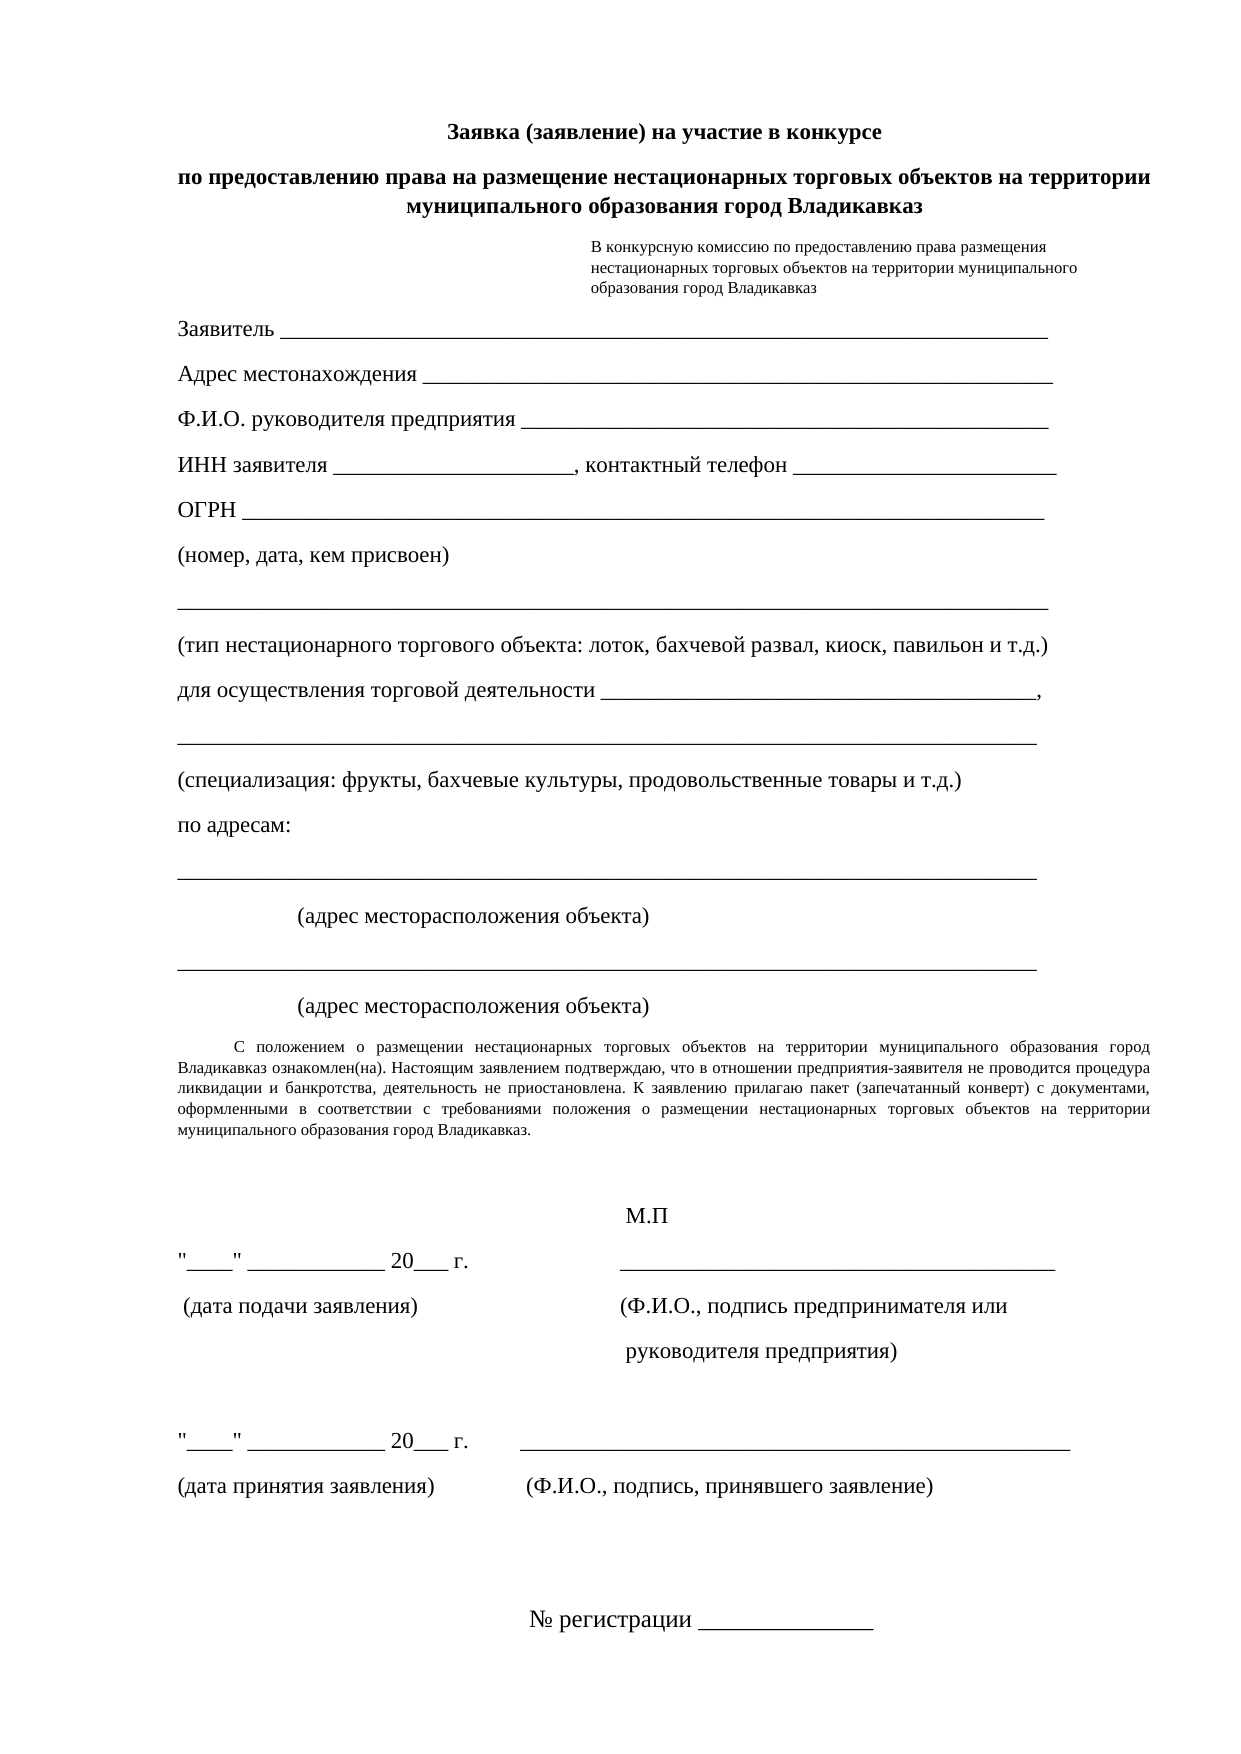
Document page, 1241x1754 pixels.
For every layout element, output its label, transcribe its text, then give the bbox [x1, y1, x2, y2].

text по адресам: [177, 811, 1152, 838]
text "____" ____________ 20___ г. ______________________________________ [177, 1247, 1152, 1273]
text ___________________________________________________________________________ [177, 857, 1152, 883]
text (специализация: фрукты, бахчевые культуры, продовольственные товары и т.д.) [177, 766, 1152, 793]
text М.П [177, 1202, 1152, 1228]
text В конкурсную комиссию по предоставлению права размещения нестационарных торговых объектов на территории муниципального образования город Владикавказ [591, 237, 1152, 297]
text (тип нестационарного торгового объекта: лоток, бахчевой развал, киоск, павильон и т.д.) [177, 631, 1152, 657]
text по предоставлению права на размещение нестационарных торговых объектов на территории муниципального образования город Владикавказ [177, 163, 1152, 218]
text Заявка (заявление) на участие в конкурсе [177, 118, 1152, 144]
text С положением о размещении нестационарных торговых объектов на территории муниципального образования город Владикавказ ознакомлен(на). Настоящим заявлением подтверждаю, что в отношении предприятия-заявителя не проводится процедура ликвидации и банкротства, деятельность не приостановлена. К заявлению прилагаю пакет (запечатанный конверт) с документами, оформленными в соответствии с требованиями положения о размещении нестационарных торговых объектов на территории муниципального образования город Владикавказ. [177, 1037, 1152, 1139]
text ____________________________________________________________________________ [177, 586, 1152, 612]
text (дата подачи заявления) (Ф.И.О., подпись предпринимателя или [177, 1292, 1152, 1318]
text Заявитель ___________________________________________________________________ [177, 315, 1152, 342]
text ОГРН ______________________________________________________________________ [177, 496, 1152, 522]
text (дата принятия заявления) (Ф.И.О., подпись, принявшего заявление) [177, 1472, 1152, 1499]
text (номер, дата, кем присвоен) [177, 541, 1152, 567]
text (адрес месторасположения объекта) [177, 902, 1152, 928]
text ИНН заявителя _____________________, контактный телефон _______________________ [177, 451, 1152, 477]
text № регистрации ______________ [177, 1604, 1152, 1633]
text ___________________________________________________________________________ [177, 721, 1152, 748]
text руководителя предприятия) [177, 1337, 1152, 1363]
text (адрес месторасположения объекта) [177, 992, 1152, 1018]
text Адрес местонахождения _______________________________________________________ [177, 360, 1152, 387]
text "____" ____________ 20___ г. ________________________________________________ [177, 1427, 1152, 1454]
text Ф.И.О. руководителя предприятия ______________________________________________ [177, 406, 1152, 432]
text ___________________________________________________________________________ [177, 947, 1152, 973]
text для осуществления торговой деятельности ______________________________________, [177, 676, 1152, 702]
